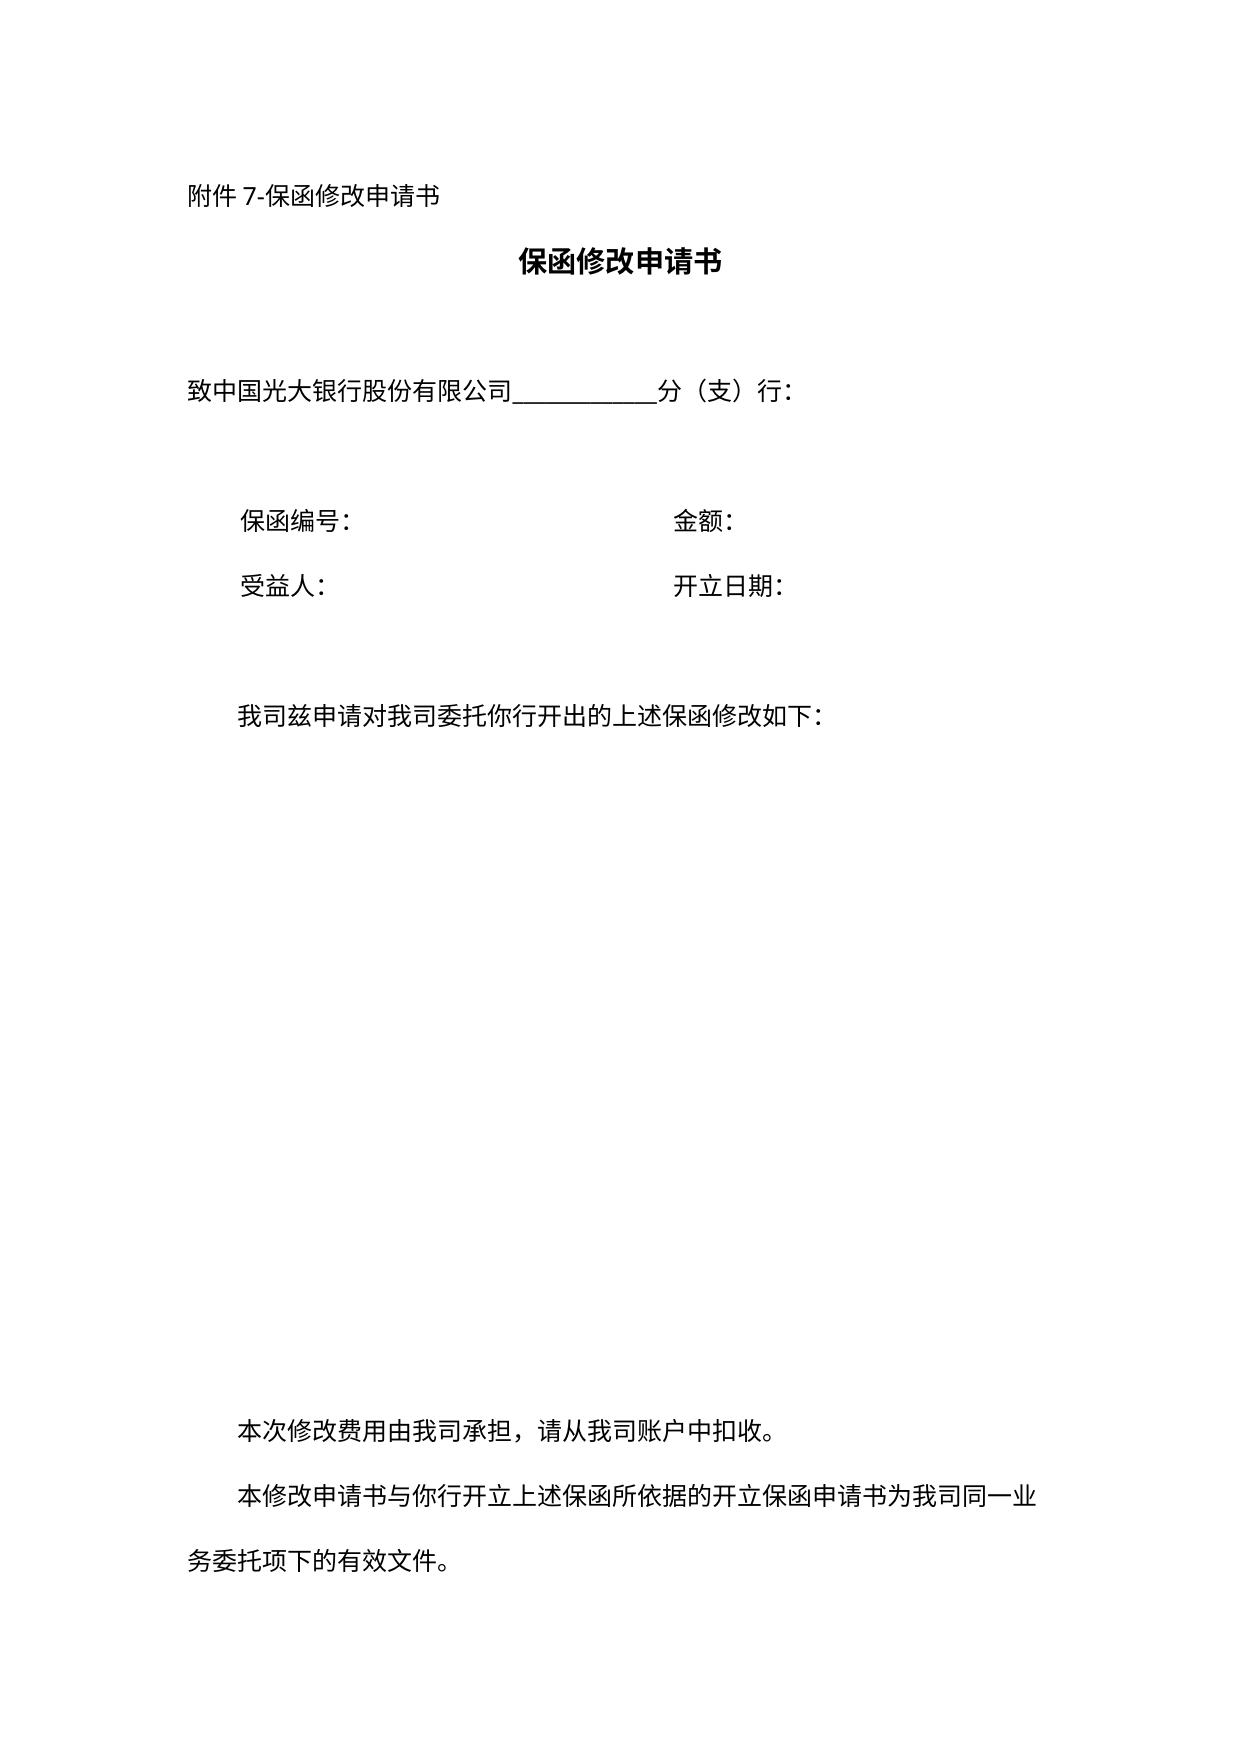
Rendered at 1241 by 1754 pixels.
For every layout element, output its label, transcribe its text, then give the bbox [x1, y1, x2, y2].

text 保函修改申请书 [187, 227, 1053, 292]
table_cell 受益人： [229, 552, 662, 617]
text 我司兹申请对我司委托你行开出的上述保函修改如下： [187, 682, 1053, 747]
text 致中国光大银行股份有限公司_____________分（支）行： [187, 357, 1053, 422]
table_header 保函编号： [229, 487, 662, 552]
subtitle 附件7-保函修改申请书 [187, 162, 1053, 227]
text 本次修改费用由我司承担，请从我司账户中扣收。 [187, 1397, 1053, 1462]
text 本修改申请书与你行开立上述保函所依据的开立保函申请书为我司同一业务委托项下的有效文件。 [187, 1462, 1053, 1592]
table_cell 开立日期： [662, 552, 1012, 617]
table_header 金额： [662, 487, 1012, 552]
